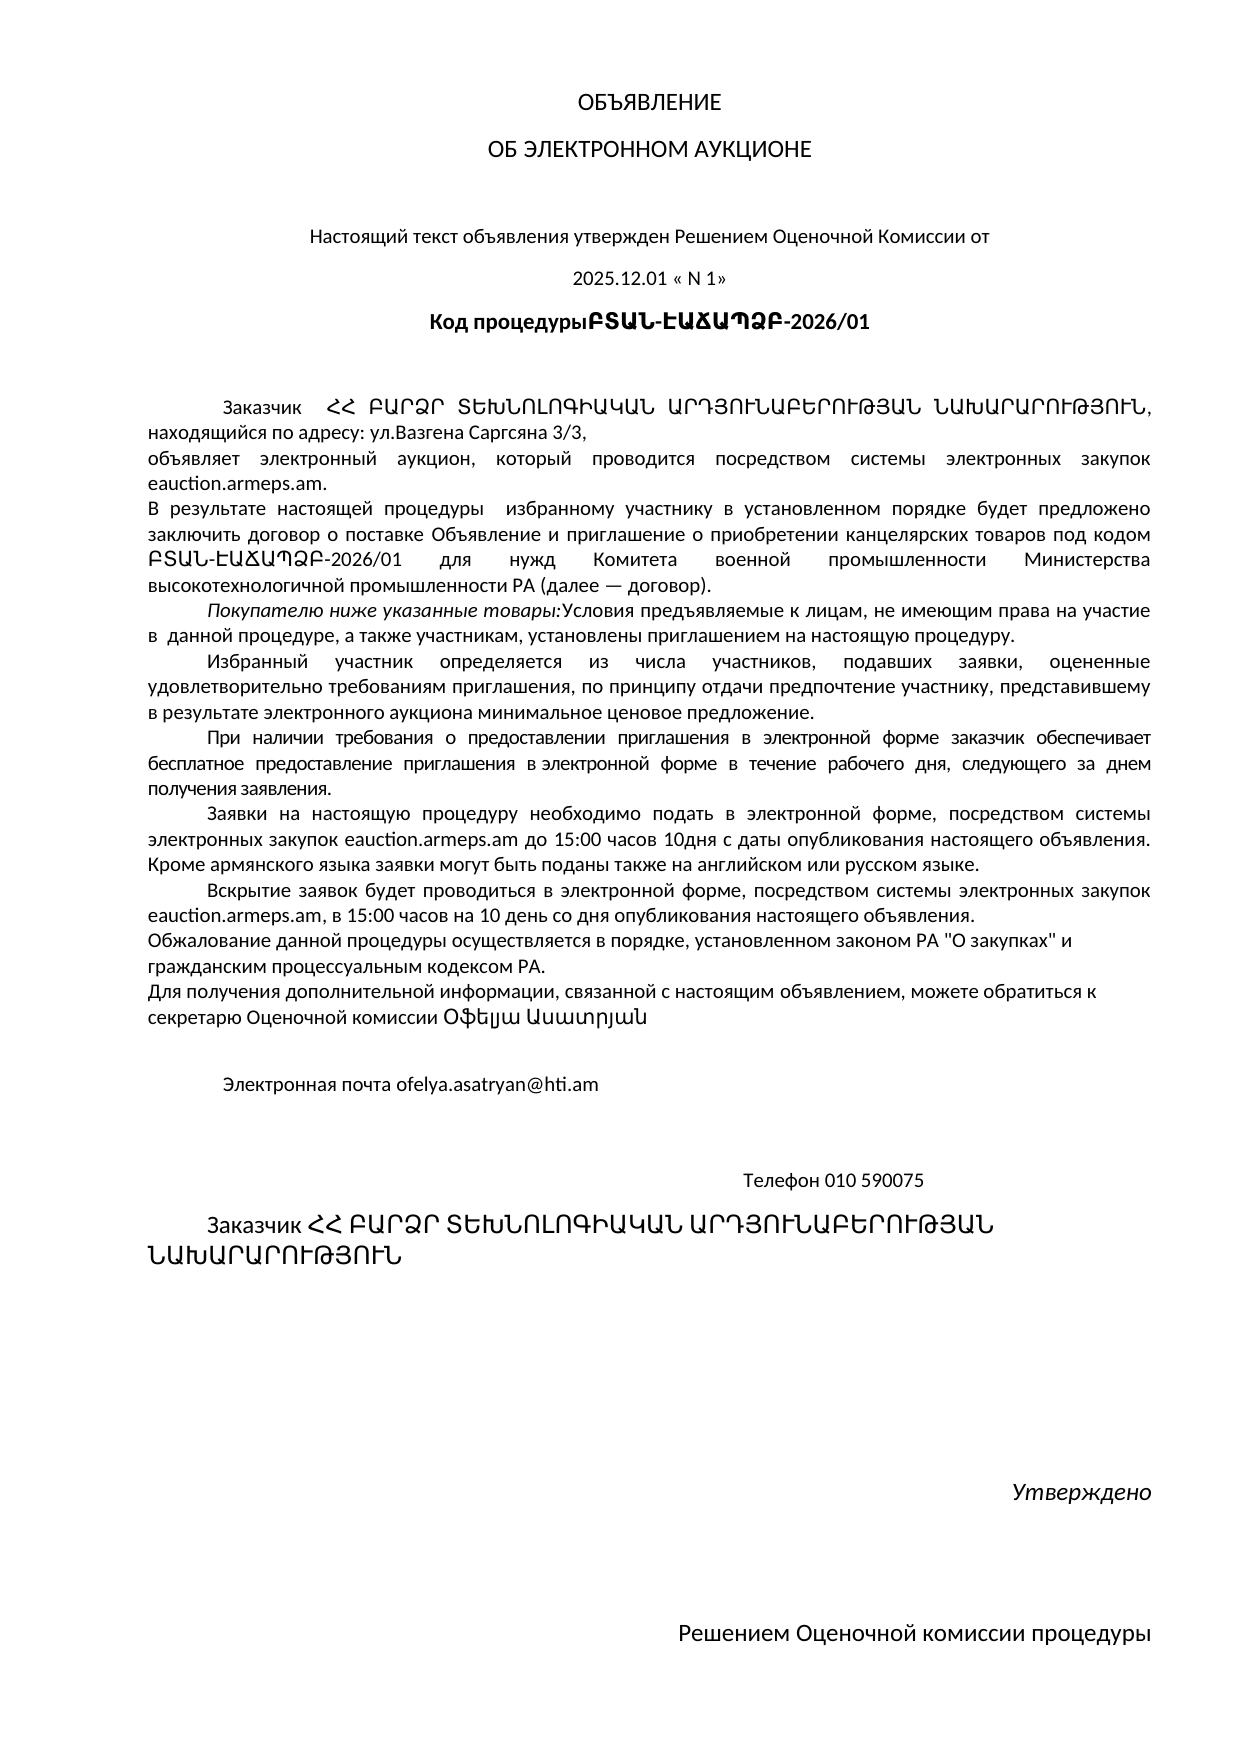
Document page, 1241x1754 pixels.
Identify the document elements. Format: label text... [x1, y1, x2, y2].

text Вскрытие заявок будет проводиться в электронной форме, посредством системы электронных закупок eauction.armeps.am, в 15:00 часов на 10 день со дня опубликования настоящего объявления. [148, 877, 1152, 928]
text В результате настоящей процедуры избранному участнику в установленном порядке будет предложено заключить договор о поставке Объявление и приглашение о приобретении канцелярских товаров под кодом ԲՏԱՆ-ԷԱՃԱՊՁԲ-2026/01 для нужд Комитета военной промышленности Министерства высокотехнологичной промышленности РА (далее — договор). [148, 496, 1152, 597]
text Заказчик ՀՀ ԲԱՐՁՐ ՏԵԽՆՈԼՈԳԻԱԿԱՆ ԱՐԴՅՈՒՆԱԲԵՐՈՒԹՅԱՆ ՆԱԽԱՐԱՐՈՒԹՅՈՒՆ [148, 1209, 1152, 1270]
text Решением Оценочной комиссии процедуры [148, 1617, 1152, 1648]
text Для получения дополнительной информации, связанной с настоящим объявлением, можете обратиться к секретарю Оценочной комиссии Օֆելյա Ասատրյան [148, 978, 1152, 1029]
text Покупателю ниже указанные товары:Условия предъявляемые к лицам, не имеющим права на участие в данной процедуре, а также участникам, установлены приглашением на настоящую процедуру. [148, 597, 1152, 648]
text Телефон 010 590075 [325, 1113, 1152, 1193]
text Избранный участник определяется из числа участников, подавших заявки, оцененные удовлетворительно требованиям приглашения, по принципу отдачи предпочтение участнику, представившему в результате электронного аукциона минимальное ценовое предложение. [148, 648, 1152, 724]
text ОБЪЯВЛЕНИЕ [148, 86, 1152, 117]
text Электронная почта ofelya.asatryan@hti.am [148, 1071, 1152, 1097]
text объявляет электронный аукцион, который проводится посредством системы электронных закупок eauction.armeps.am. [148, 445, 1152, 496]
text При наличии требования о предоставлении приглашения в электронной форме заказчик обеспечивает бесплатное предоставление приглашения в электронной форме в течение рабочего дня, следующего за днем получения заявления. [148, 724, 1152, 801]
text Заказчик ՀՀ ԲԱՐՁՐ ՏԵԽՆՈԼՈԳԻԱԿԱՆ ԱՐԴՅՈՒՆԱԲԵՐՈՒԹՅԱՆ ՆԱԽԱՐԱՐՈՒԹՅՈՒՆ, находящийся по адресу: ул.Вазгена Саргсяна 3/3, [148, 394, 1152, 445]
text 2025.12.01 « N 1» [148, 265, 1152, 290]
text Заявки на настоящую процедуру необходимо подать в электронной форме, посредством системы электронных закупок eauction.armeps.am до 15:00 часов 10дня с даты опубликования настоящего объявления. Кроме армянского языка заявки могут быть поданы также на английском или русском языке. [148, 801, 1152, 877]
text Обжалование данной процедуры осуществляется в порядке, установленном законом РА "О закупках" и гражданским процессуальным кодексом РА. [148, 928, 1152, 978]
text Настоящий текст объявления утвержден Решением Оценочной Комиссии от [148, 223, 1152, 248]
text Код процедурыԲՏԱՆ-ԷԱՃԱՊՁԲ-2026/01 [148, 307, 1152, 335]
text ОБ ЭЛЕКТРОННОМ АУКЦИОНЕ [148, 134, 1152, 164]
text Утверждено [148, 1476, 1152, 1506]
